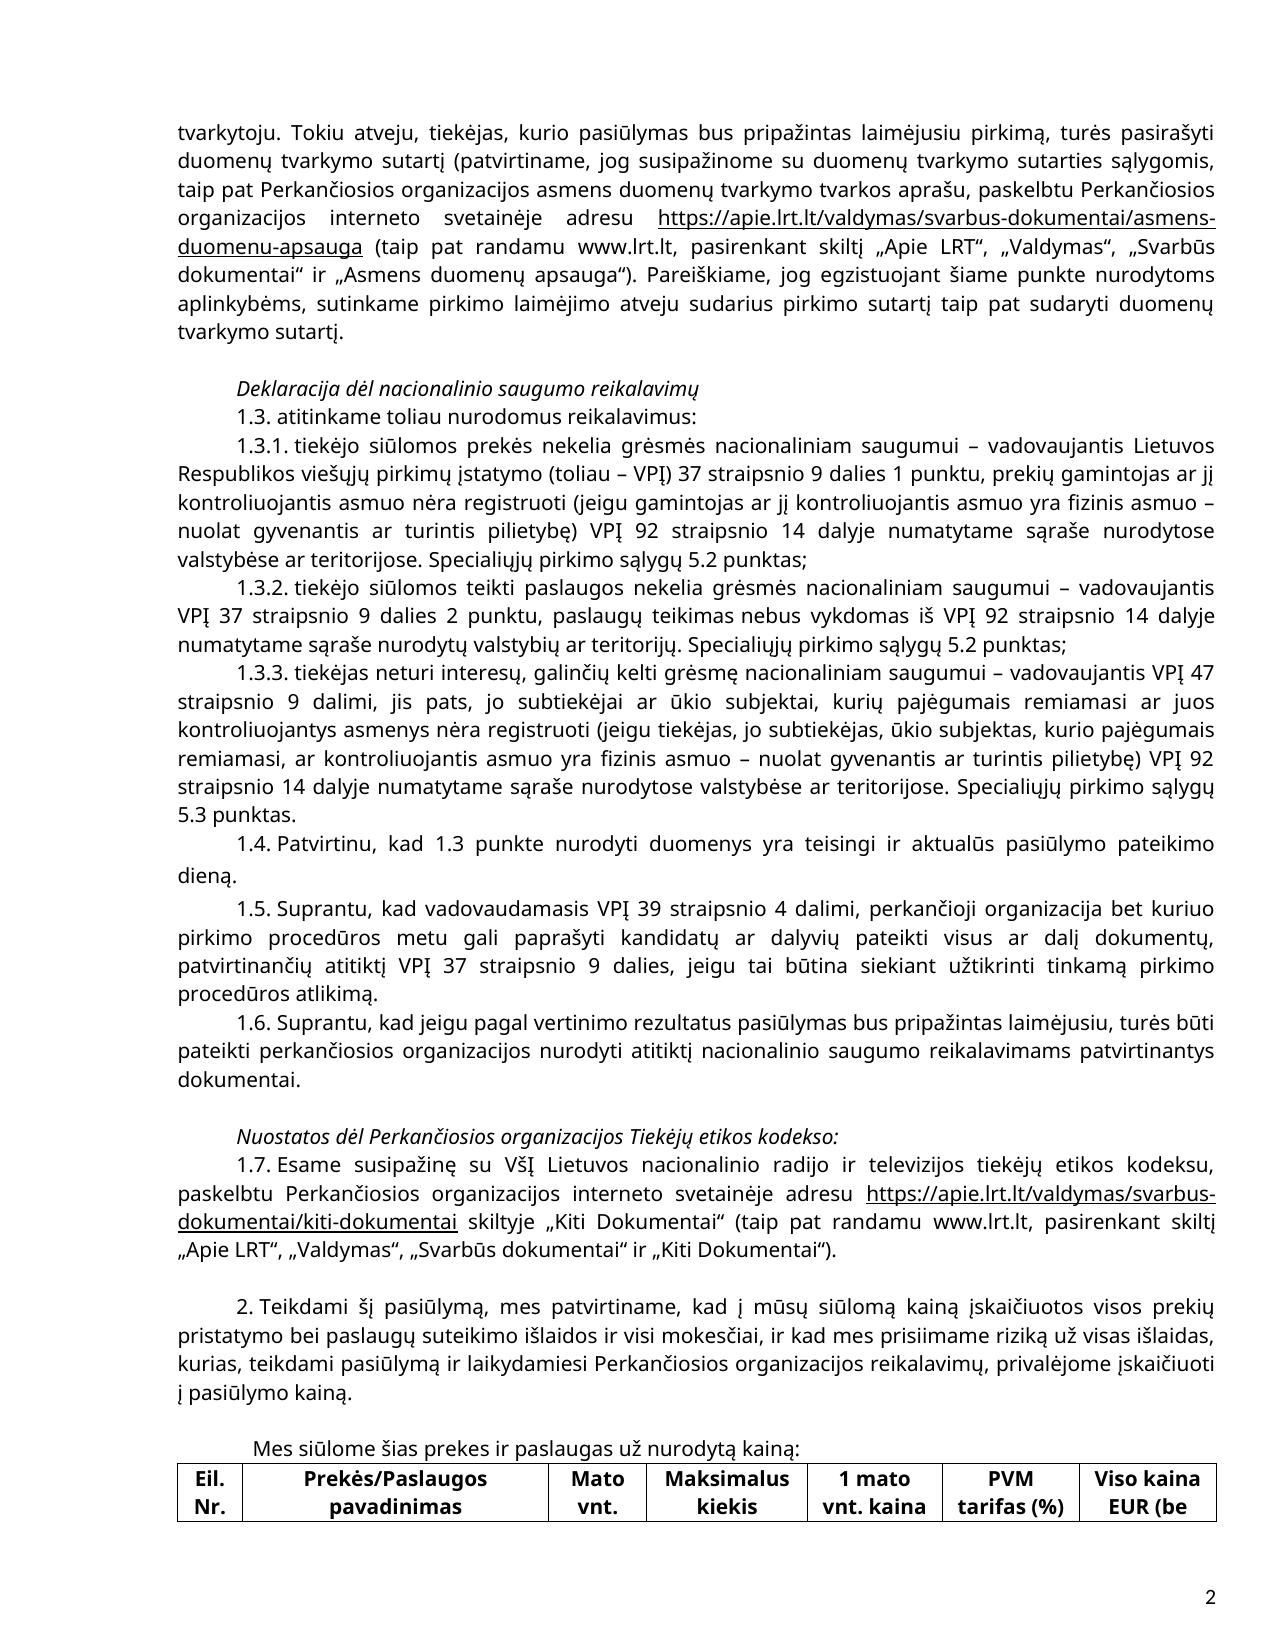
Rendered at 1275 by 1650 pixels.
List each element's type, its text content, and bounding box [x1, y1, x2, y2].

list Suprantu, kad vadovaudamasis VPĮ 39 straipsnio 4 dalimi, perkančioji organizacija bet kuriuo pirkimo procedūros metu gali paprašyti kandidatų ar dalyvių pateikti visus ar dalį dokumentų, patvirtinančių atitiktį VPĮ 37 straipsnio 9 dalies, jeigu tai būtina siekiant užtikrinti tinkamą pirkimo procedūros atlikimą. [177, 894, 1216, 1008]
list tiekėjo siūlomos prekės nekelia grėsmės nacionaliniam saugumui – vadovaujantis Lietuvos Respublikos viešųjų pirkimų įstatymo (toliau – VPĮ) 37 straipsnio 9 dalies 1 punktu, prekių gamintojas ar jį kontroliuojantis asmuo nėra registruoti (jeigu gamintojas ar jį kontroliuojantis asmuo yra fizinis asmuo – nuolat gyvenantis ar turintis pilietybę) VPĮ 92 straipsnio 14 dalyje numatytame sąraše nurodytose valstybėse ar teritorijose. Specialiųjų pirkimo sąlygų 5.2 punktas; [177, 431, 1216, 573]
table_header Maksimalus kiekis [647, 1464, 807, 1521]
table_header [1080, 1464, 1216, 1521]
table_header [808, 1464, 942, 1521]
table_header PVM tarifas (%) [943, 1464, 1079, 1521]
list Esame susipažinę su VšĮ Lietuvos nacionalinio radijo ir televizijos tiekėjų etikos kodeksu, paskelbtu Perkančiosios organizacijos interneto svetainėje adresu https://apie.lrt.lt/valdymas/svarbus-dokumentai/kiti-dokumentai skiltyje „Kiti Dokumentai“ (taip pat randamu www.lrt.lt, pasirenkant skiltį „Apie LRT“, „Valdymas“, „Svarbūs dokumentai“ ir „Kiti Dokumentai“). [177, 1150, 1216, 1264]
list tiekėjas neturi interesų, galinčių kelti grėsmę nacionaliniam saugumui – vadovaujantis VPĮ 47 straipsnio 9 dalimi, jis pats, jo subtiekėjai ar ūkio subjektai, kurių pajėgumais remiamasi ar juos kontroliuojantys asmenys nėra registruoti (jeigu tiekėjas, jo subtiekėjas, ūkio subjektas, kurio pajėgumais remiamasi, ar kontroliuojantis asmuo yra fizinis asmuo – nuolat gyvenantis ar turintis pilietybę) VPĮ 92 straipsnio 14 dalyje numatytame sąraše nurodytose valstybėse ar teritorijose. Specialiųjų pirkimo sąlygų 5.3 punktas. [177, 658, 1216, 829]
list Suprantu, kad jeigu pagal vertinimo rezultatus pasiūlymas bus pripažintas laimėjusiu, turės būti pateikti perkančiosios organizacijos nurodyti atitiktį nacionalinio saugumo reikalavimams patvirtinantys dokumentai. [177, 1008, 1216, 1093]
list Teikdami šį pasiūlymą, mes patvirtiname, kad į mūsų siūlomą kainą įskaičiuotos visos prekių pristatymo bei paslaugų suteikimo išlaidos ir visi mokesčiai, ir kad mes prisiimame riziką už visas išlaidas, kurias, teikdami pasiūlymą ir laikydamiesi Perkančiosios organizacijos reikalavimų, privalėjome įskaičiuoti į pasiūlymo kainą. [177, 1292, 1216, 1406]
list Patvirtinu, kad ‎1.3 punkte nurodyti duomenys yra teisingi ir aktualūs pasiūlymo pateikimo dieną. [177, 829, 1216, 890]
text Deklaracija dėl nacionalinio saugumo reikalavimų [177, 374, 1216, 402]
text Nuostatos dėl Perkančiosios organizacijos Tiekėjų etikos kodekso: [177, 1122, 1216, 1150]
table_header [243, 1464, 548, 1521]
list tiekėjo siūlomos teikti paslaugos nekelia grėsmės nacionaliniam saugumui – vadovaujantis VPĮ 37 straipsnio 9 dalies 2 punktu, paslaugų teikimas nebus vykdomas iš VPĮ 92 straipsnio 14 dalyje numatytame sąraše nurodytų valstybių ar teritorijų. Specialiųjų pirkimo sąlygų 5.2 punktas; [177, 573, 1216, 658]
list atitinkame toliau nurodomus reikalavimus: [177, 402, 1216, 431]
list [177, 118, 1216, 346]
text Mes siūlome šias prekes ir paslaugas už nurodytą kainą: [177, 1434, 1216, 1463]
table_header Mato vnt. [549, 1464, 646, 1521]
table_header Eil. Nr. [178, 1464, 242, 1521]
